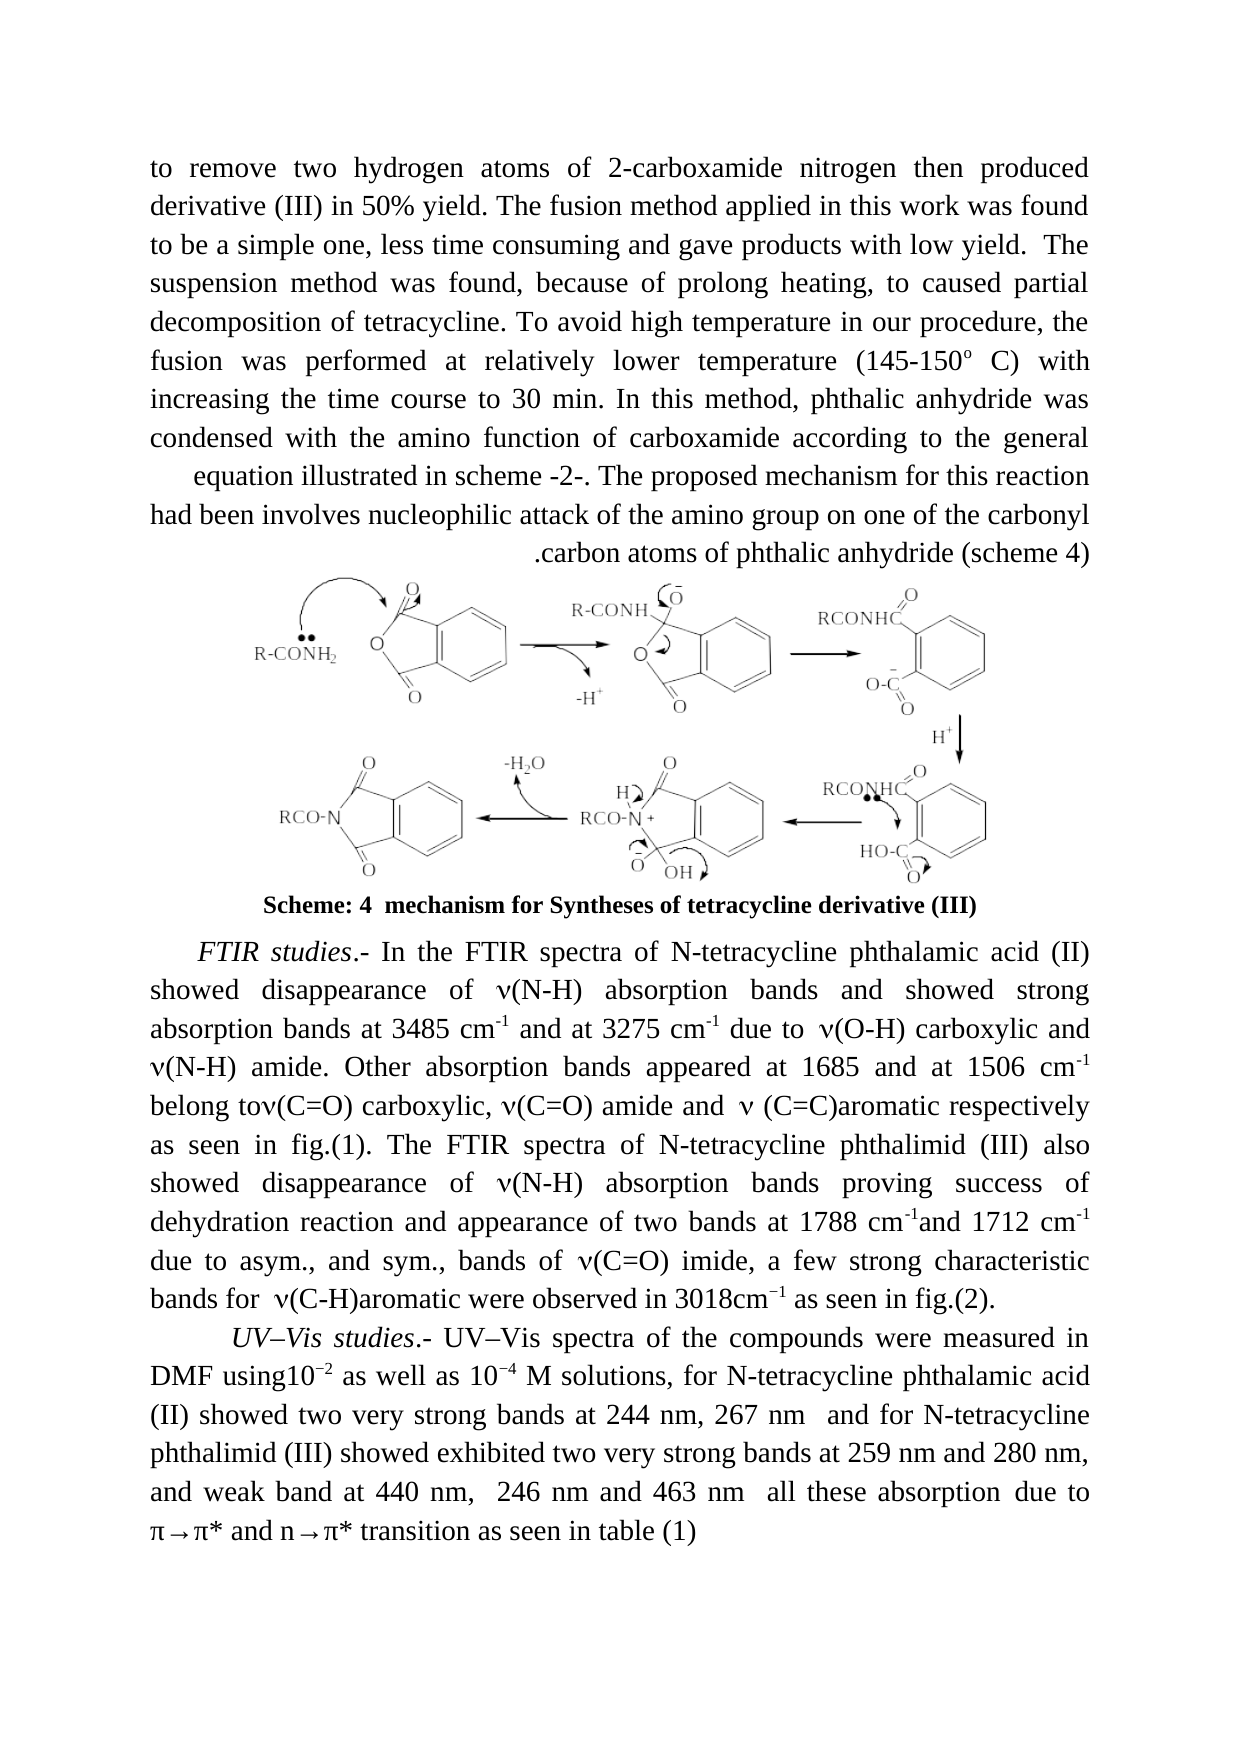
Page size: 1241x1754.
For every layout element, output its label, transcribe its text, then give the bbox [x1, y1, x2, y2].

text UV–Vis studies.- UV–Vis spectra of the compounds were measured in DMF using10−2 as well as 10−4 M solutions, for N-tetracycline phthalamic acid (II) showed two very strong bands at 244 nm, 267 nm and for N-tetracycline phthalimid (III) showed exhibited two very strong bands at 259 nm and 280 nm, and weak band at 440 nm, 246 nm and 463 nm all these absorption due to π→π* and n→π* transition as seen in table (1) [150, 1320, 1090, 1546]
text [150, 150, 1090, 492]
text FTIR studies.- In the FTIR spectra of N-tetracycline phthalamic acid (II) showed disappearance of (N-H) absorption bands and showed strong absorption bands at 3485 cm-1 and at 3275 cm-1 due to(O-H) carboxylic and (N-H) amide. Other absorption bands appeared at 1685 and at 1506 cm-1 belong to(C=O) carboxylic, (C=O) amide and (C=C)aromatic respectively as seen in fig.(1). The FTIR spectra of N-tetracycline phthalimid (III) also showed disappearance of (N-H) absorption bands proving success of dehydration reaction and appearance of two bands at 1788 cm-1and 1712 cm-1 due to asym., and sym., bands of(C=O) imide, a few strong characteristic bands for(C-H)aromatic were observed in 3018cm−1 as seen in fig.(2). [150, 934, 1090, 1315]
text Scheme: 4 mechanism for Syntheses of tetracycline derivative (III) [150, 891, 1090, 919]
text had been involves nucleophilic attack of the amino group on one of the carbonyl carbon atoms of phthalic anhydride (scheme 4). [150, 497, 1090, 569]
